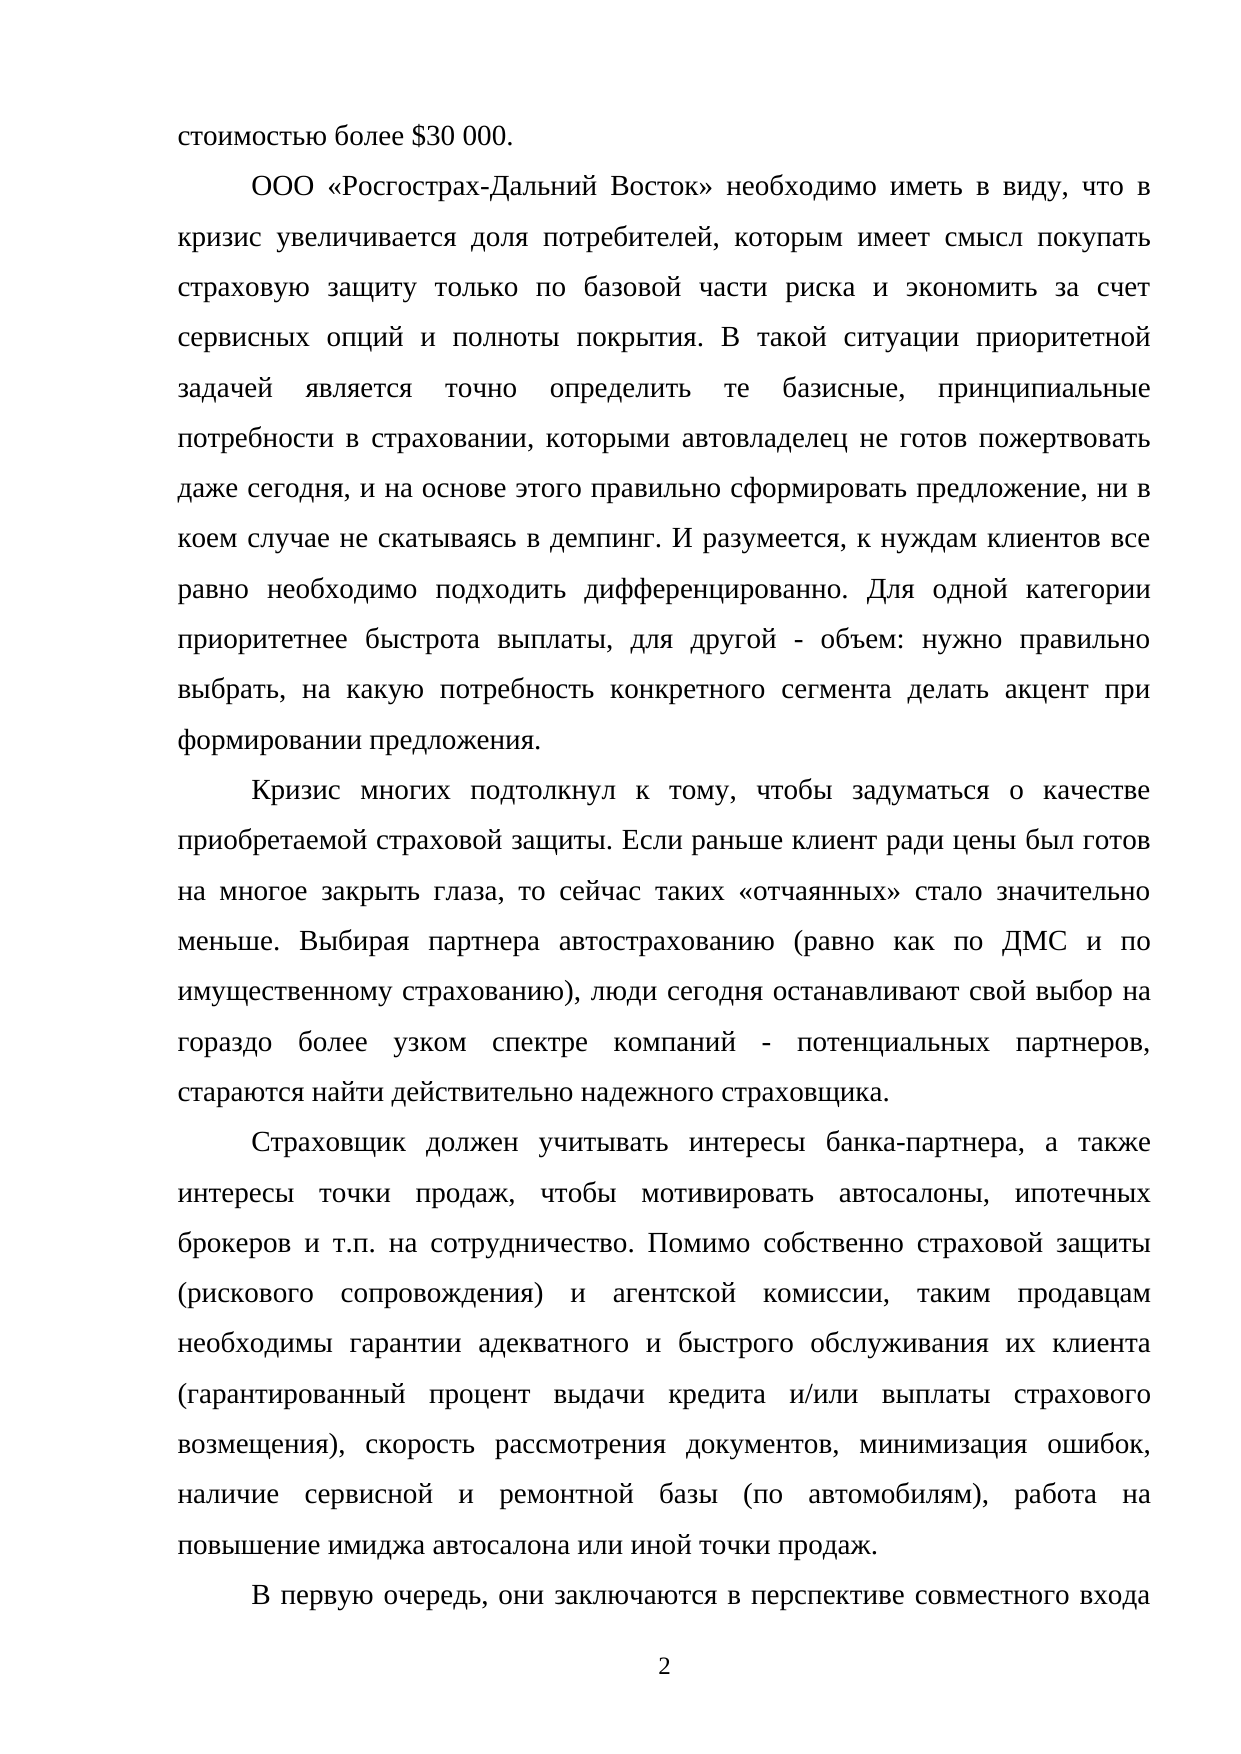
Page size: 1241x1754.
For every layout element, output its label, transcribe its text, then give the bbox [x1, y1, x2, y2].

text ООО «Росгострах-Дальний Восток» необходимо иметь в виду, что в кризис увеличивается доля потребителей, которым имеет смысл покупать страховую защиту только по базовой части риска и экономить за счет сервисных опций и полноты покрытия. В такой ситуации приоритетной задачей является точно определить те базисные, принципиальные потребности в страховании, которыми автовладелец не готов пожертвовать даже сегодня, и на основе этого правильно сформировать предложение, ни в коем случае не скатываясь в демпинг. И разумеется, к нуждам клиентов все равно необходимо подходить дифференцированно. Для одной категории приоритетнее быстрота выплаты, для другой - объем: нужно правильно выбрать, на какую потребность конкретного сегмента делать акцент при формировании предложения. [177, 168, 1152, 755]
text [177, 1577, 1152, 1611]
text Страховщик должен учитывать интересы банка-партнера, а также интересы точки продаж, чтобы мотивировать автосалоны, ипотечных брокеров и т.п. на сотрудничество. Помимо собственно страховой защиты (рискового сопровождения) и агентской комиссии, таким продавцам необходимы гарантии адекватного и быстрого обслуживания их клиента (гарантированный процент выдачи кредита и/или выплаты страхового возмещения), скорость рассмотрения документов, минимизация ошибок, наличие сервисной и ремонтной базы (по автомобилям), работа на повышение имиджа автосалона или иной точки продаж. [177, 1124, 1152, 1560]
text Кризис многих подтолкнул к тому, чтобы задуматься о качестве приобретаемой страховой защиты. Если раньше клиент ради цены был готов на многое закрыть глаза, то сейчас таких «отчаянных» стало значительно меньше. Выбирая партнера автострахованию (равно как по ДМС и по имущественному страхованию), люди сегодня останавливают свой выбор на гораздо более узком спектре компаний - потенциальных партнеров, стараются найти действительно надежного страховщика. [177, 772, 1152, 1108]
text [177, 118, 1152, 152]
